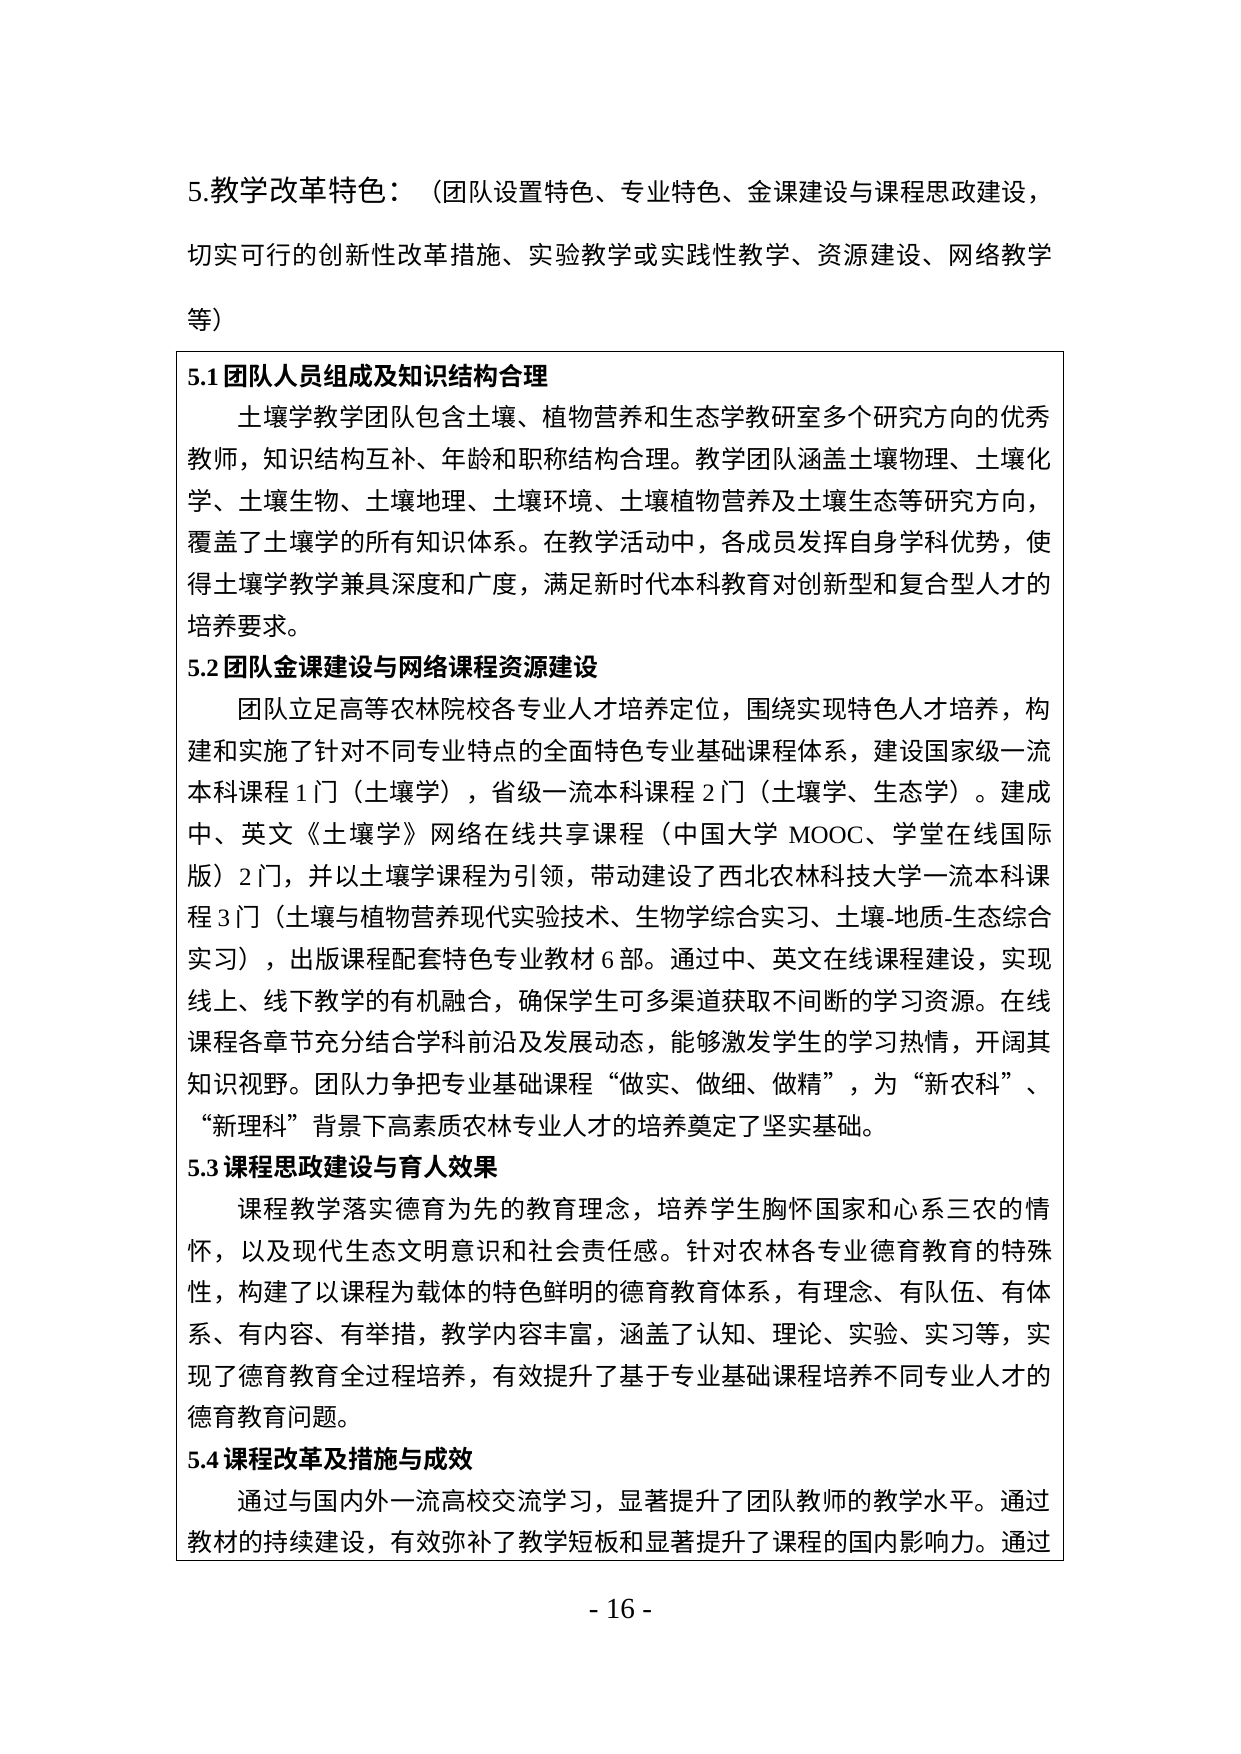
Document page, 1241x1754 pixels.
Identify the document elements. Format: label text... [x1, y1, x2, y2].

text 5.教学改革特色：（团队设置特色、专业特色、金课建设与课程思政建设，切实可行的创新性改革措施、实验教学或实践性教学、资源建设、网络教学等） [187, 156, 1053, 351]
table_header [177, 352, 1063, 1560]
